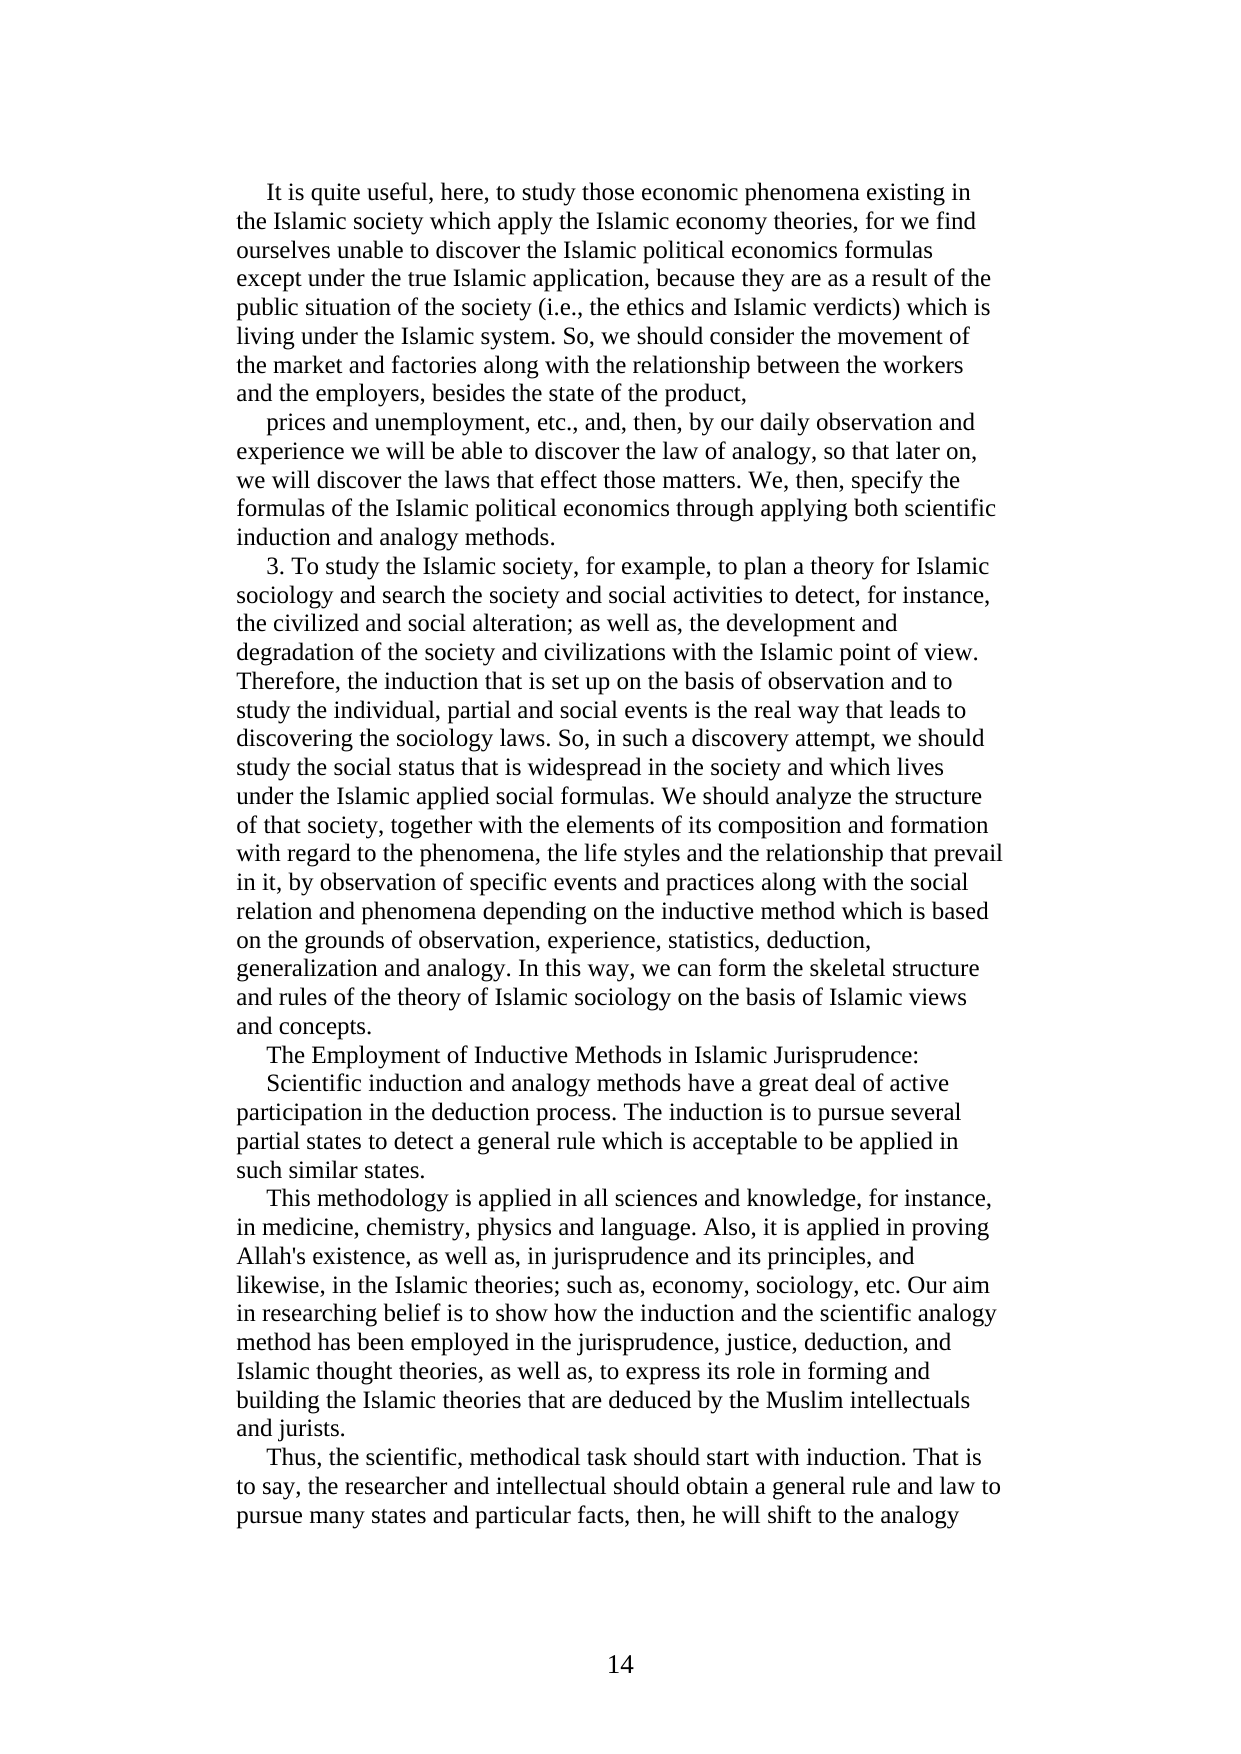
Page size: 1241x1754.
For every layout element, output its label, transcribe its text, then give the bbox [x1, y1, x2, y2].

text Scientific induction and analogy methods have a great deal of active participation in the deduction process. The induction is to pursue several partial states to detect a general rule which is acceptable to be applied in such similar states. [236, 1068, 1004, 1183]
text The Employment of Inductive Methods in Islamic Jurisprudence: [236, 1040, 1004, 1068]
text This methodology is applied in all sciences and knowledge, for instance, in medicine, chemistry, physics and language. Also, it is applied in proving Allah's existence, as well as, in jurisprudence and its principles, and likewise, in the Islamic theories; such as, economy, sociology, etc. Our aim in researching belief is to show how the induction and the scientific analogy method has been employed in the jurisprudence, justice, deduction, and Islamic thought theories, as well as, to express its role in forming and building the Islamic theories that are deduced by the Muslim intellectuals and jurists. [236, 1183, 1004, 1442]
text prices and unemployment, etc., and, then, by our daily observation and experience we will be able to discover the law of analogy, so that later on, we will discover the laws that effect those matters. We, then, specify the formulas of the Islamic political economics through applying both scientific induction and analogy methods. [236, 407, 1004, 551]
text It is quite useful, here, to study those economic phenomena existing in the Islamic society which apply the Islamic economy theories, for we find ourselves unable to discover the Islamic political economics formulas except under the true Islamic application, because they are as a result of the public situation of the society (i.e., the ethics and Islamic verdicts) which is living under the Islamic system. So, we should consider the movement of the market and factories along with the relationship between the workers and the employers, besides the state of the product, [236, 177, 1004, 407]
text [236, 1442, 1004, 1528]
text 3. To study the Islamic society, for example, to plan a theory for Islamic sociology and search the society and social activities to detect, for instance, the civilized and social alteration; as well as, the development and degradation of the society and civilizations with the Islamic point of view. Therefore, the induction that is set up on the basis of observation and to study the individual, partial and social events is the real way that leads to discovering the sociology laws. So, in such a discovery attempt, we should study the social status that is widespread in the society and which lives under the Islamic applied social formulas. We should analyze the structure of that society, together with the elements of its composition and formation with regard to the phenomena, the life styles and the relationship that prevail in it, by observation of specific events and practices along with the social relation and phenomena depending on the inductive method which is based on the grounds of observation, experience, statistics, deduction, generalization and analogy. In this way, we can form the skeletal structure and rules of the theory of Islamic sociology on the basis of Islamic views and concepts. [236, 551, 1004, 1040]
